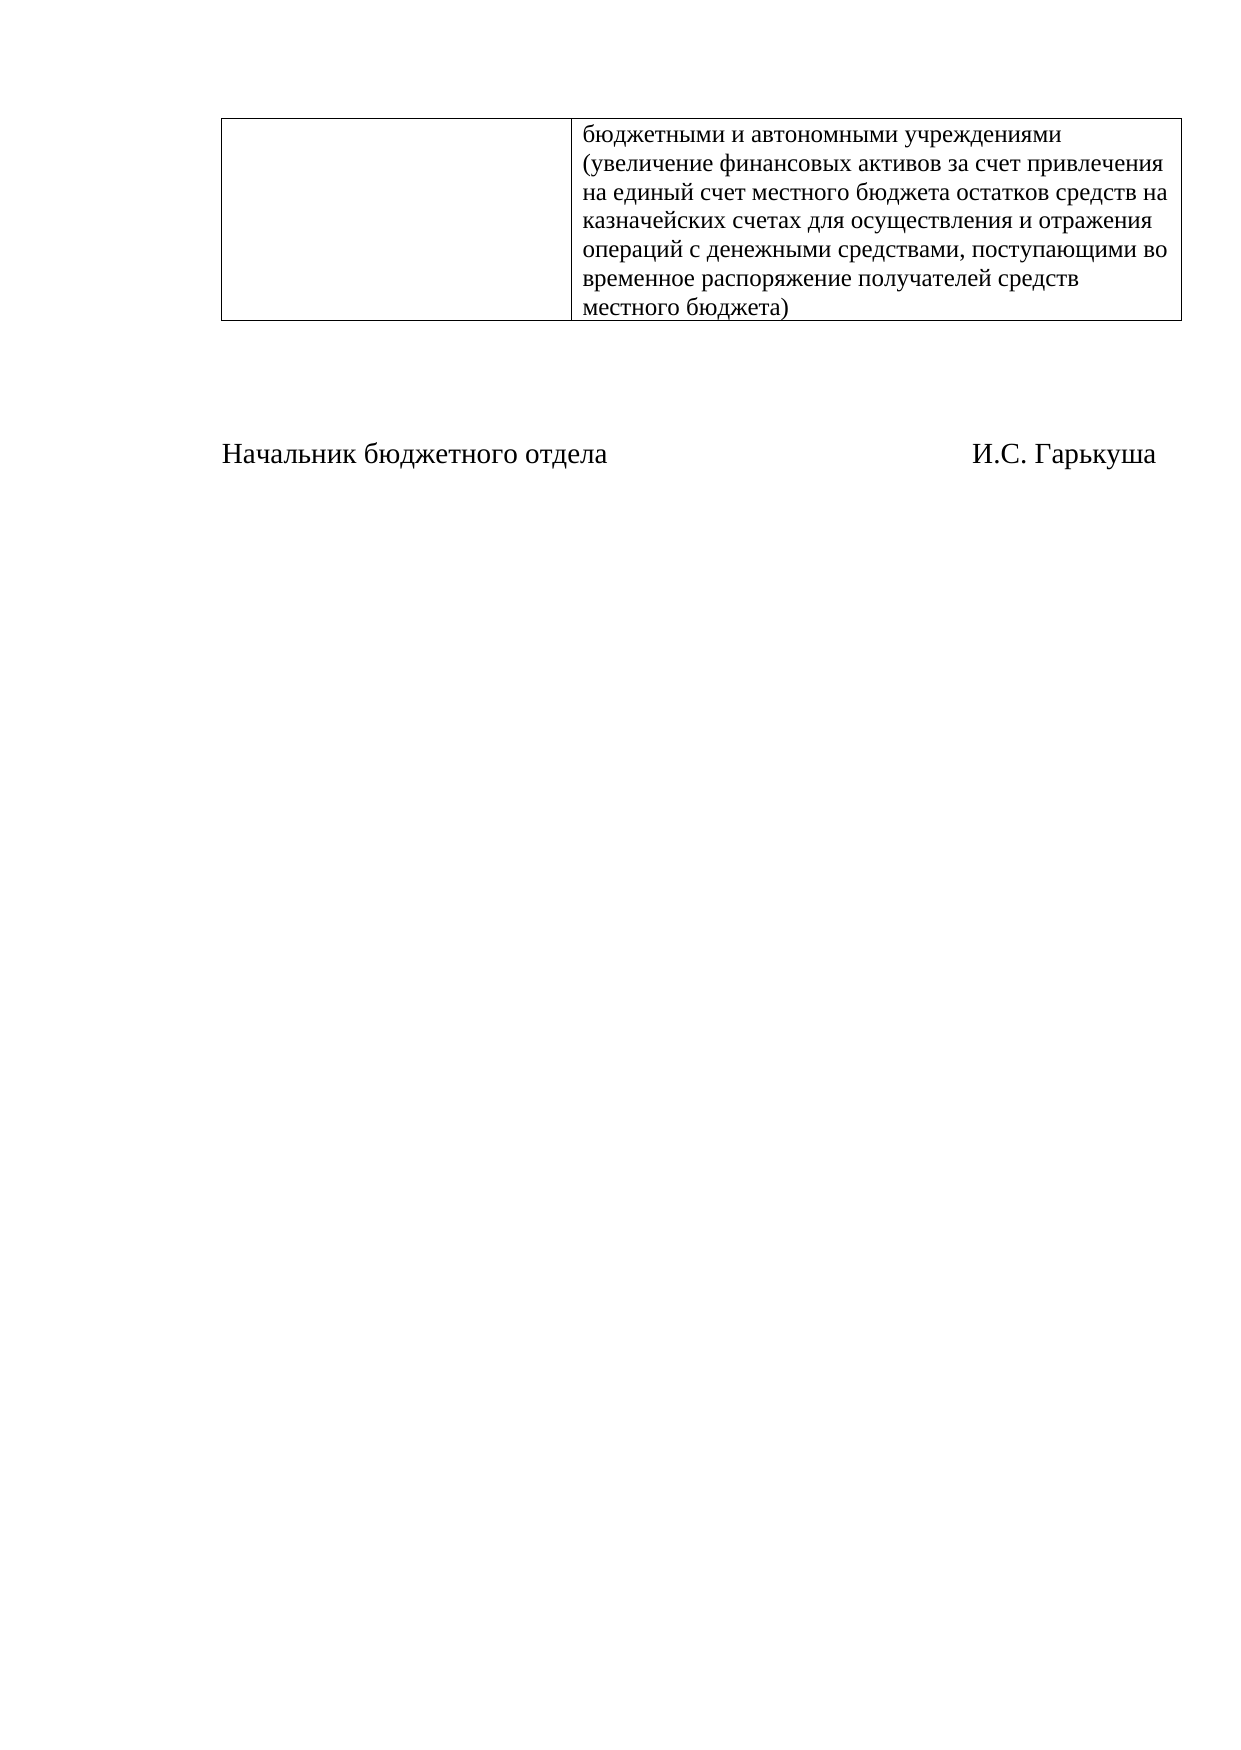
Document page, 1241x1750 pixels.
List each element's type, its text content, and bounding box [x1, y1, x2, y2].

text Начальник бюджетного отдела И.С. Гарькуша [177, 436, 1181, 470]
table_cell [222, 119, 571, 320]
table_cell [572, 119, 1181, 320]
